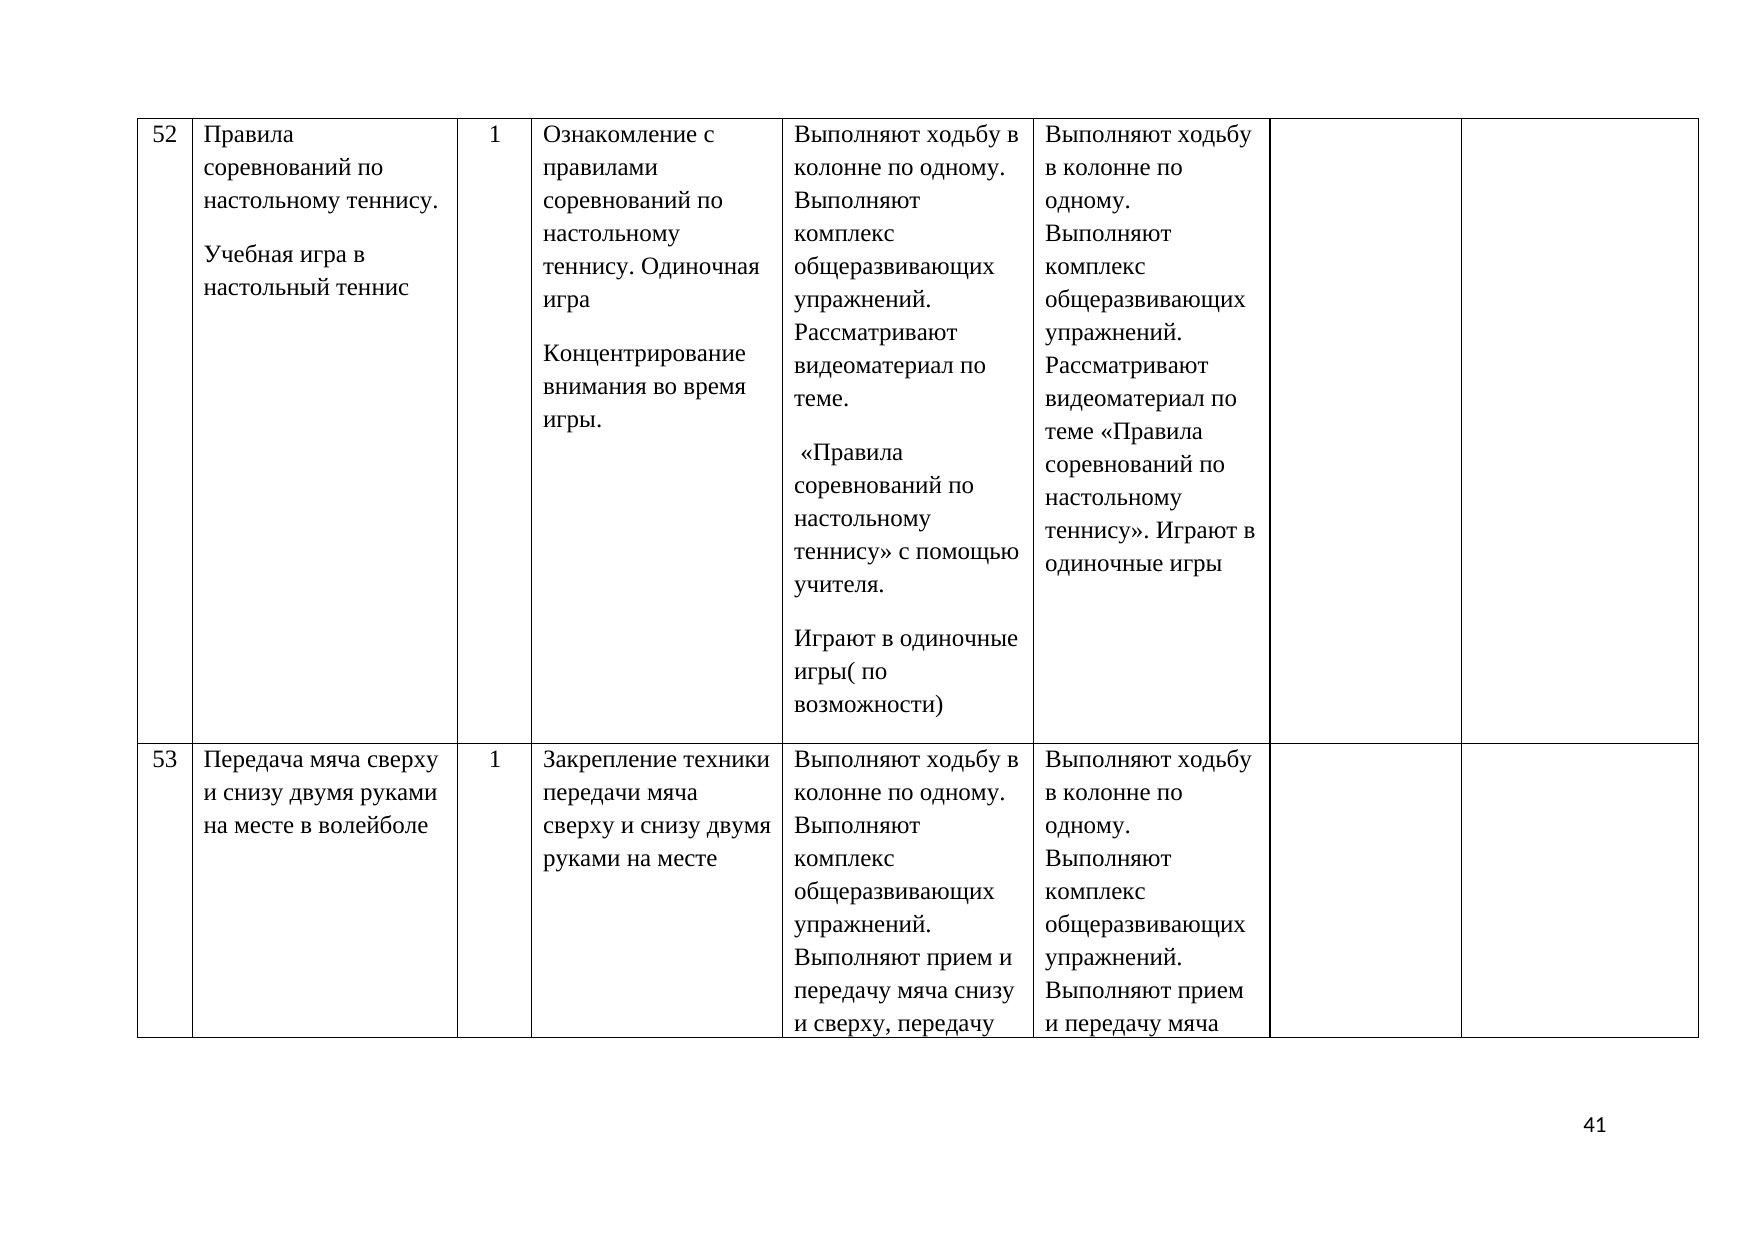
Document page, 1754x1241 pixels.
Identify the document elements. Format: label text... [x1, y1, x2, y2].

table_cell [532, 744, 782, 1037]
table_cell Ознакомление с правилами соревнований по настольному теннису. Одиночная игра Концентрирование внимания во время игры. [532, 119, 782, 743]
table_cell 53 [138, 744, 192, 1037]
table_cell 1 [458, 119, 531, 743]
table_cell Правила соревнований по настольному теннису. Учебная игра в настольный теннис [193, 119, 457, 743]
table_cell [1034, 744, 1269, 1037]
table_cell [783, 744, 1033, 1037]
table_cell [193, 744, 457, 1037]
table_cell Выполняют ходьбу в колонне по одному. Выполняют комплекс общеразвивающих упражнений. Рассматривают видеоматериал по теме. «Правила соревнований по настольному теннису» с помощью учителя. Играют в одиночные игры( по возможности) [783, 119, 1033, 743]
table_cell 1 [458, 744, 531, 1037]
table_cell [1271, 744, 1461, 1037]
table_cell [1271, 119, 1461, 743]
table_cell [1462, 119, 1698, 743]
table_cell 52 [138, 119, 192, 743]
table_cell Выполняют ходьбу в колонне по одному. Выполняют комплекс общеразвивающих упражнений. Рассматривают видеоматериал по теме «Правила соревнований по настольному теннису». Играют в одиночные игры [1034, 119, 1269, 743]
table_cell [1462, 744, 1698, 1037]
